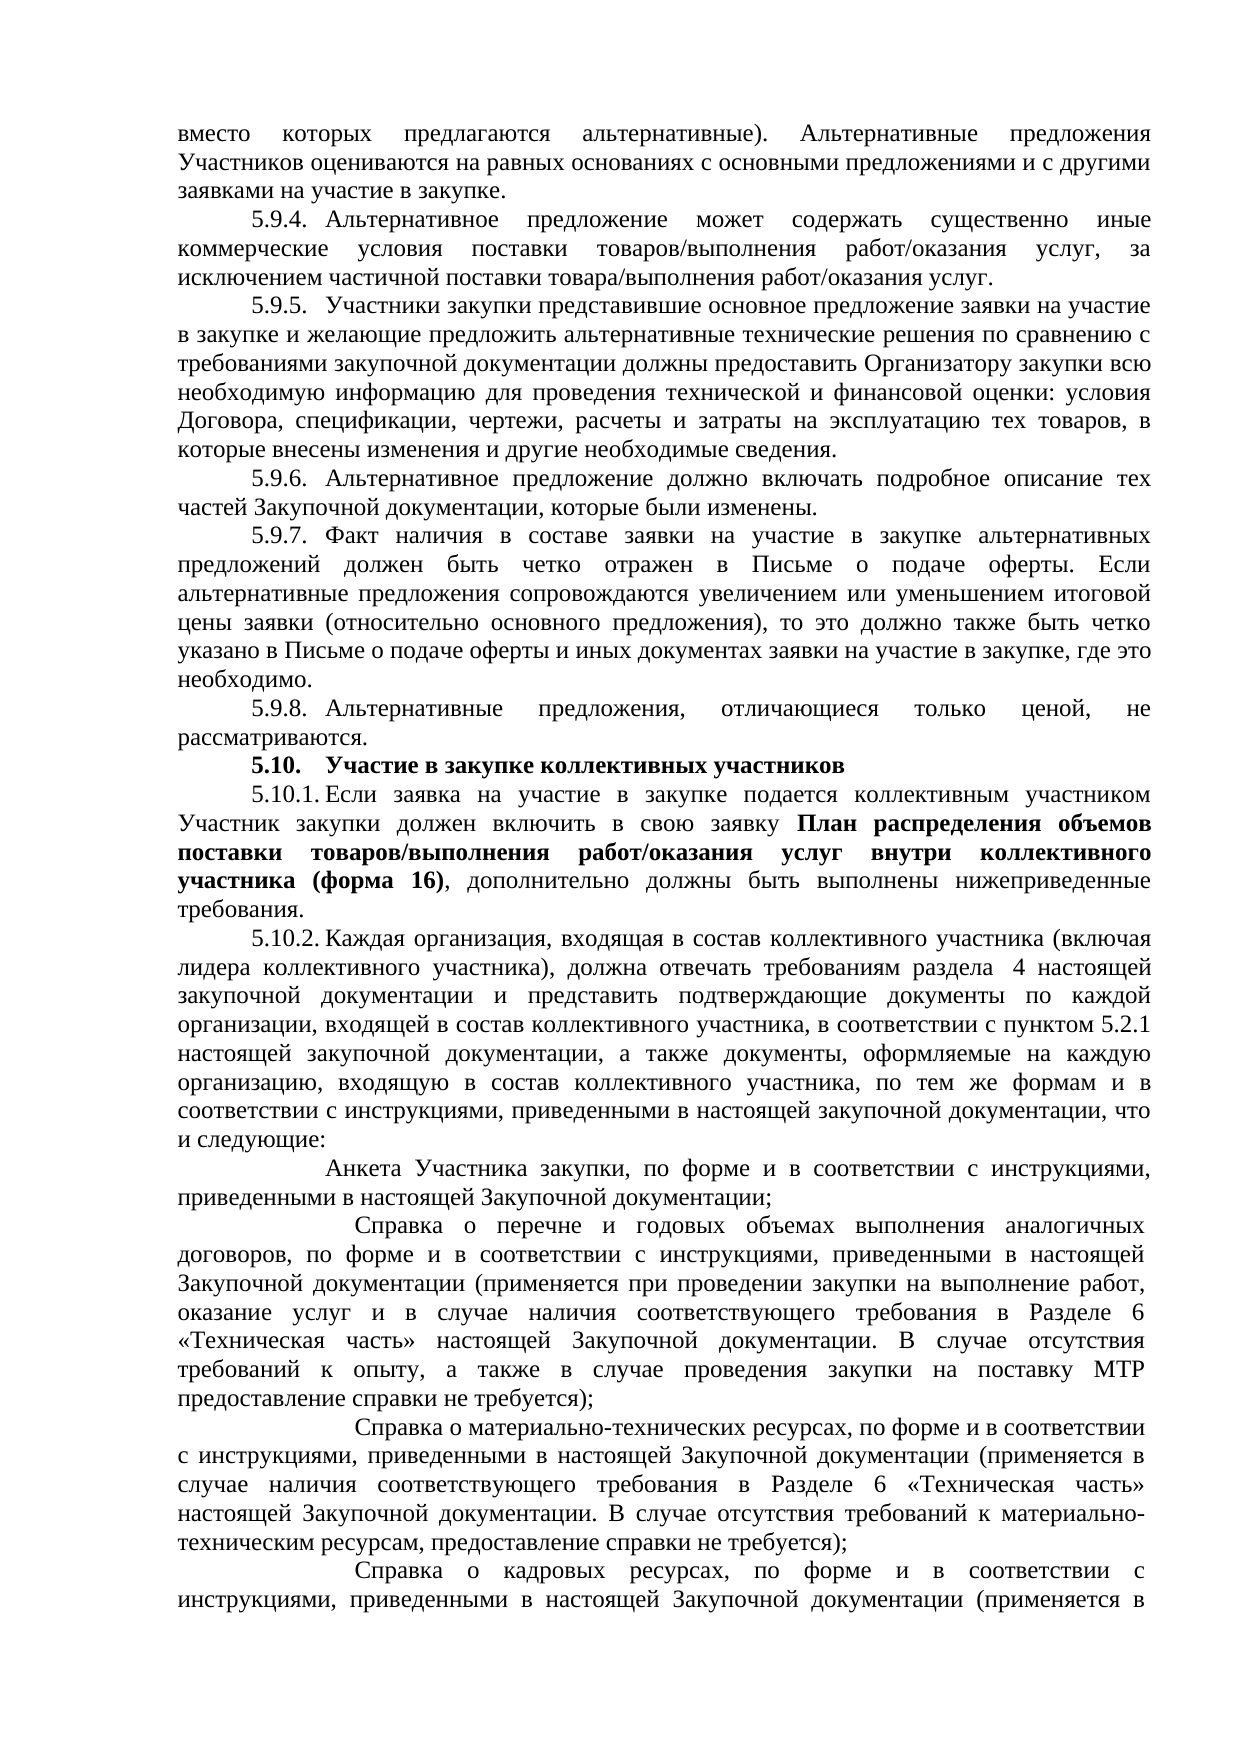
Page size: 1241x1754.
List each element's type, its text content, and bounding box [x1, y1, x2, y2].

list Факт наличия в составе заявки на участие в закупке альтернативных предложений должен быть четко отражен в Письме о подаче оферты. Если альтернативные предложения сопровождаются увеличением или уменьшением итоговой цены заявки (относительно основного предложения), то это должно также быть четко указано в Письме о подаче оферты и иных документах заявки на участие в закупке, где это необходимо. [177, 521, 1152, 693]
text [177, 1556, 1146, 1613]
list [177, 118, 1152, 204]
list Участие в закупке коллективных участников [177, 751, 1152, 779]
list Каждая организация, входящая в состав коллективного участника (включая лидера коллективного участника), должна отвечать требованиям раздела 4 настоящей закупочной документации и представить подтверждающие документы по каждой организации, входящей в состав коллективного участника, в соответствии с пунктом 5.2.1 настоящей закупочной документации, а также документы, оформляемые на каждую организацию, входящую в состав коллективного участника, по тем же формам и в соответствии с инструкциями, приведенными в настоящей закупочной документации, что и следующие: [177, 923, 1152, 1153]
list Участники закупки представившие основное предложение заявки на участие в закупке и желающие предложить альтернативные технические решения по сравнению с требованиями закупочной документации должны предоставить Организатору закупки всю необходимую информацию для проведения технической и финансовой оценки: условия Договора, спецификации, чертежи, расчеты и затраты на эксплуатацию тех товаров, в которые внесены изменения и другие необходимые сведения. [177, 291, 1152, 463]
list Альтернативное предложение должно включать подробное описание тех частей Закупочной документации, которые были изменены. [177, 463, 1152, 521]
text ­ Справка о материально-технических ресурсах, по форме и в соответствии с инструкциями, приведенными в настоящей Закупочной документации (применяется в случае наличия соответствующего требования в Разделе 6 «Техническая часть» настоящей Закупочной документации. В случае отсутствия требований к материально-техническим ресурсам, предоставление справки не требуется); [177, 1412, 1146, 1556]
list Альтернативные предложения, отличающиеся только ценой, не рассматриваются. [177, 693, 1152, 751]
list Альтернативное предложение может содержать существенно иные коммерческие условия поставки товаров/выполнения работ/оказания услуг, за исключением частичной поставки товара/выполнения работ/оказания услуг. [177, 204, 1152, 291]
text ­ Справка о перечне и годовых объемах выполнения аналогичных договоров, по форме и в соответствии с инструкциями, приведенными в настоящей Закупочной документации (применяется при проведении закупки на выполнение работ, оказание услуг и в случае наличия соответствующего требования в Разделе 6 «Техническая часть» настоящей Закупочной документации. В случае отсутствия требований к опыту, а также в случае проведения закупки на поставку МТР предоставление справки не требуется); [177, 1211, 1146, 1412]
list Если заявка на участие в закупке подается коллективным участником Участник закупки должен включить в свою заявку План распределения объемов поставки товаров/выполнения работ/оказания услуг внутри коллективного участника (форма 16), дополнительно должны быть выполнены нижеприведенные требования. [177, 779, 1152, 923]
list ­ Анкета Участника закупки, по форме и в соответствии с инструкциями, приведенными в настоящей Закупочной документации; [177, 1153, 1152, 1211]
